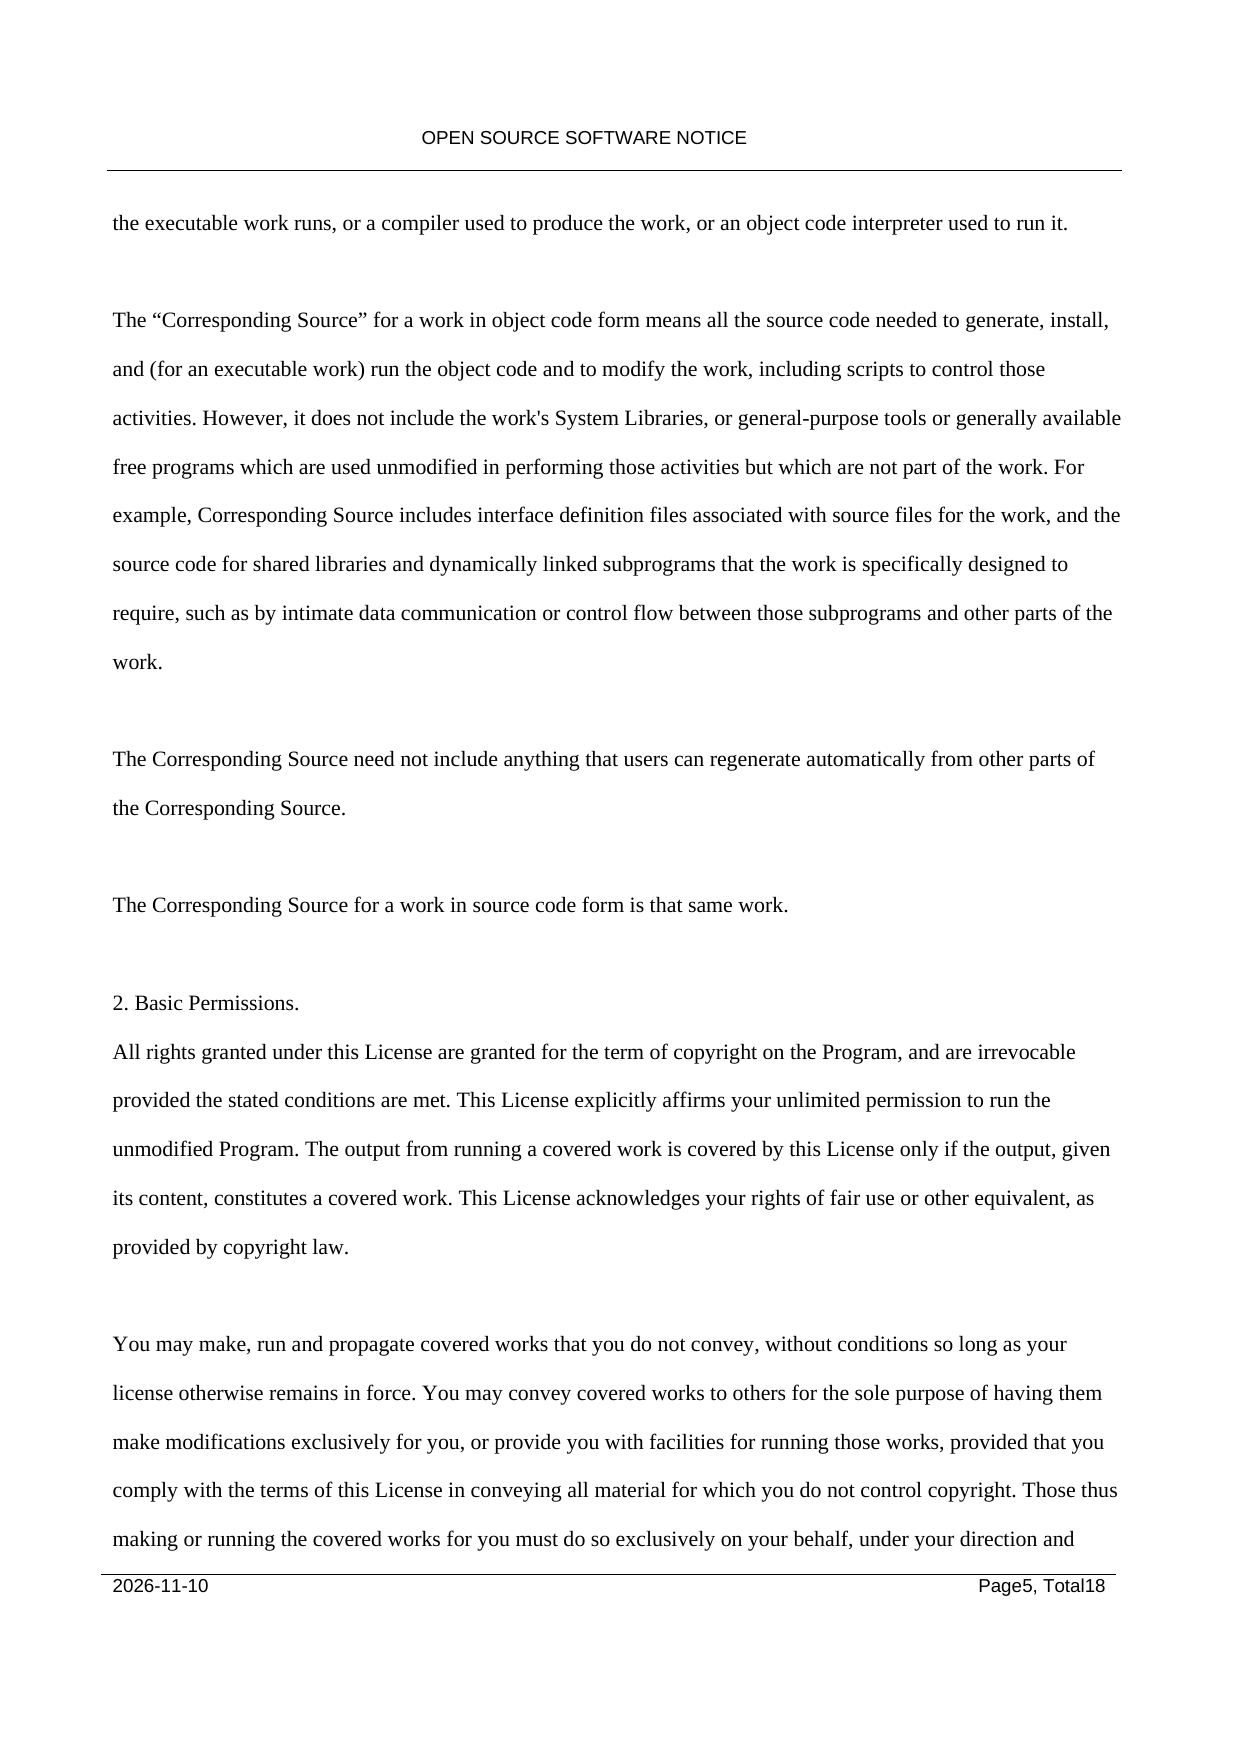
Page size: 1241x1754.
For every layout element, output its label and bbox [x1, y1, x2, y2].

text [112, 206, 1128, 1555]
